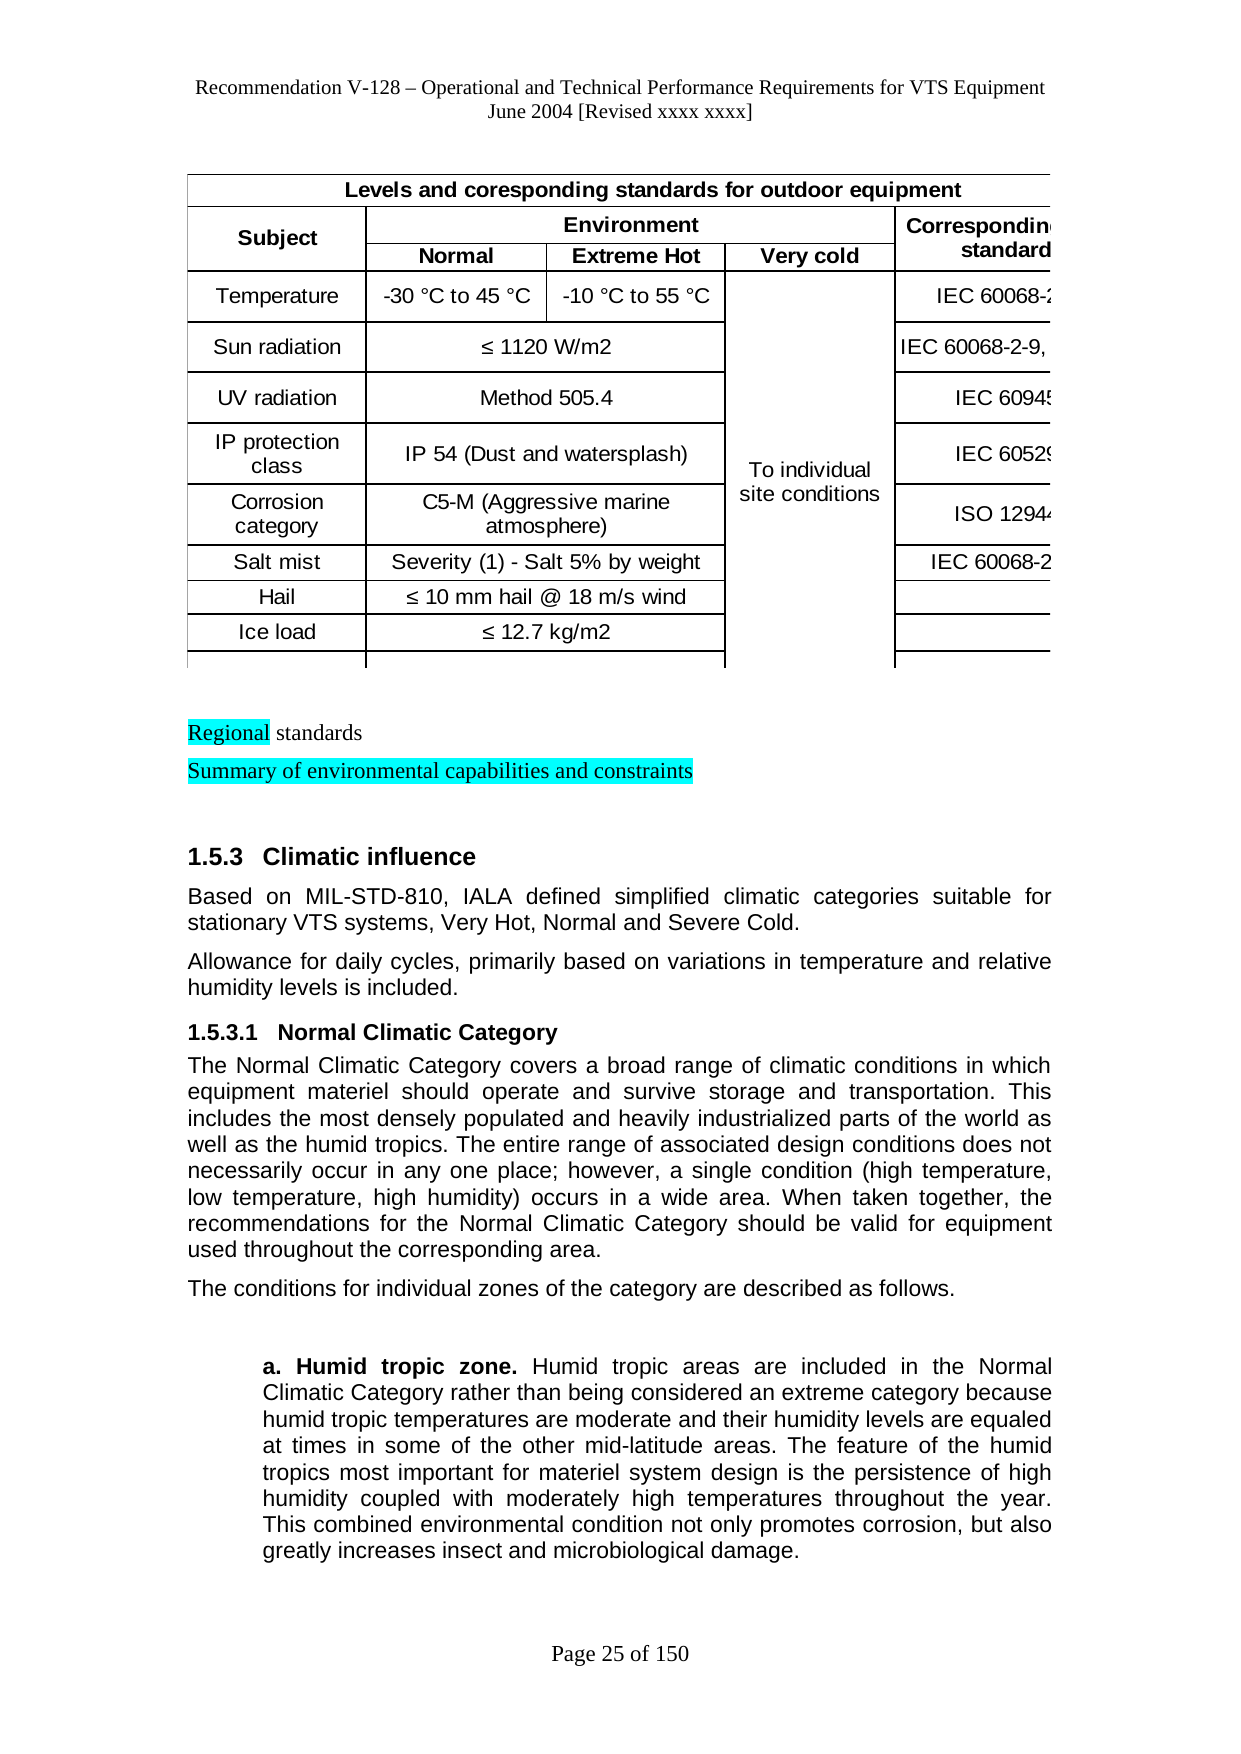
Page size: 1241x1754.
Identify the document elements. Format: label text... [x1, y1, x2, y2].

text a. Humid tropic zone. Humid tropic areas are included in the Normal Climatic Category rather than being considered an extreme category because humid tropic temperatures are moderate and their humidity levels are equaled at times in some of the other mid-latitude areas. The feature of the humid tropics most important for materiel system design is the persistence of high humidity coupled with moderately high temperatures throughout the year. This combined environmental condition not only promotes corrosion, but also greatly increases insect and microbiological damage. [262, 1353, 1053, 1564]
text Regional standards [270, 719, 1053, 745]
text The Normal Climatic Category covers a broad range of climatic conditions in which equipment materiel should operate and survive storage and transportation. This includes the most densely populated and heavily industrialized parts of the world as well as the humid tropics. The entire range of associated design conditions does not necessarily occur in any one place; however, a single condition (high temperature, low temperature, high humidity) occurs in a wide area. When taken together, the recommendations for the Normal Climatic Category should be valid for equipment used throughout the corresponding area. [187, 1052, 1053, 1263]
text Allowance for daily cycles, primarily based on variations in temperature and relative humidity levels is included. [187, 948, 1053, 1001]
text Based on MIL-STD-810, IALA defined simplified climatic categories suitable for stationary VTS systems, Very Hot, Normal and Severe Cold. [187, 883, 1053, 935]
text Summary of environmental capabilities and constraints [187, 757, 1053, 784]
subtitle Normal Climatic Category [187, 1019, 1053, 1046]
subtitle Climatic influence [187, 841, 1053, 870]
text The conditions for individual zones of the category are described as follows. [187, 1275, 1053, 1302]
